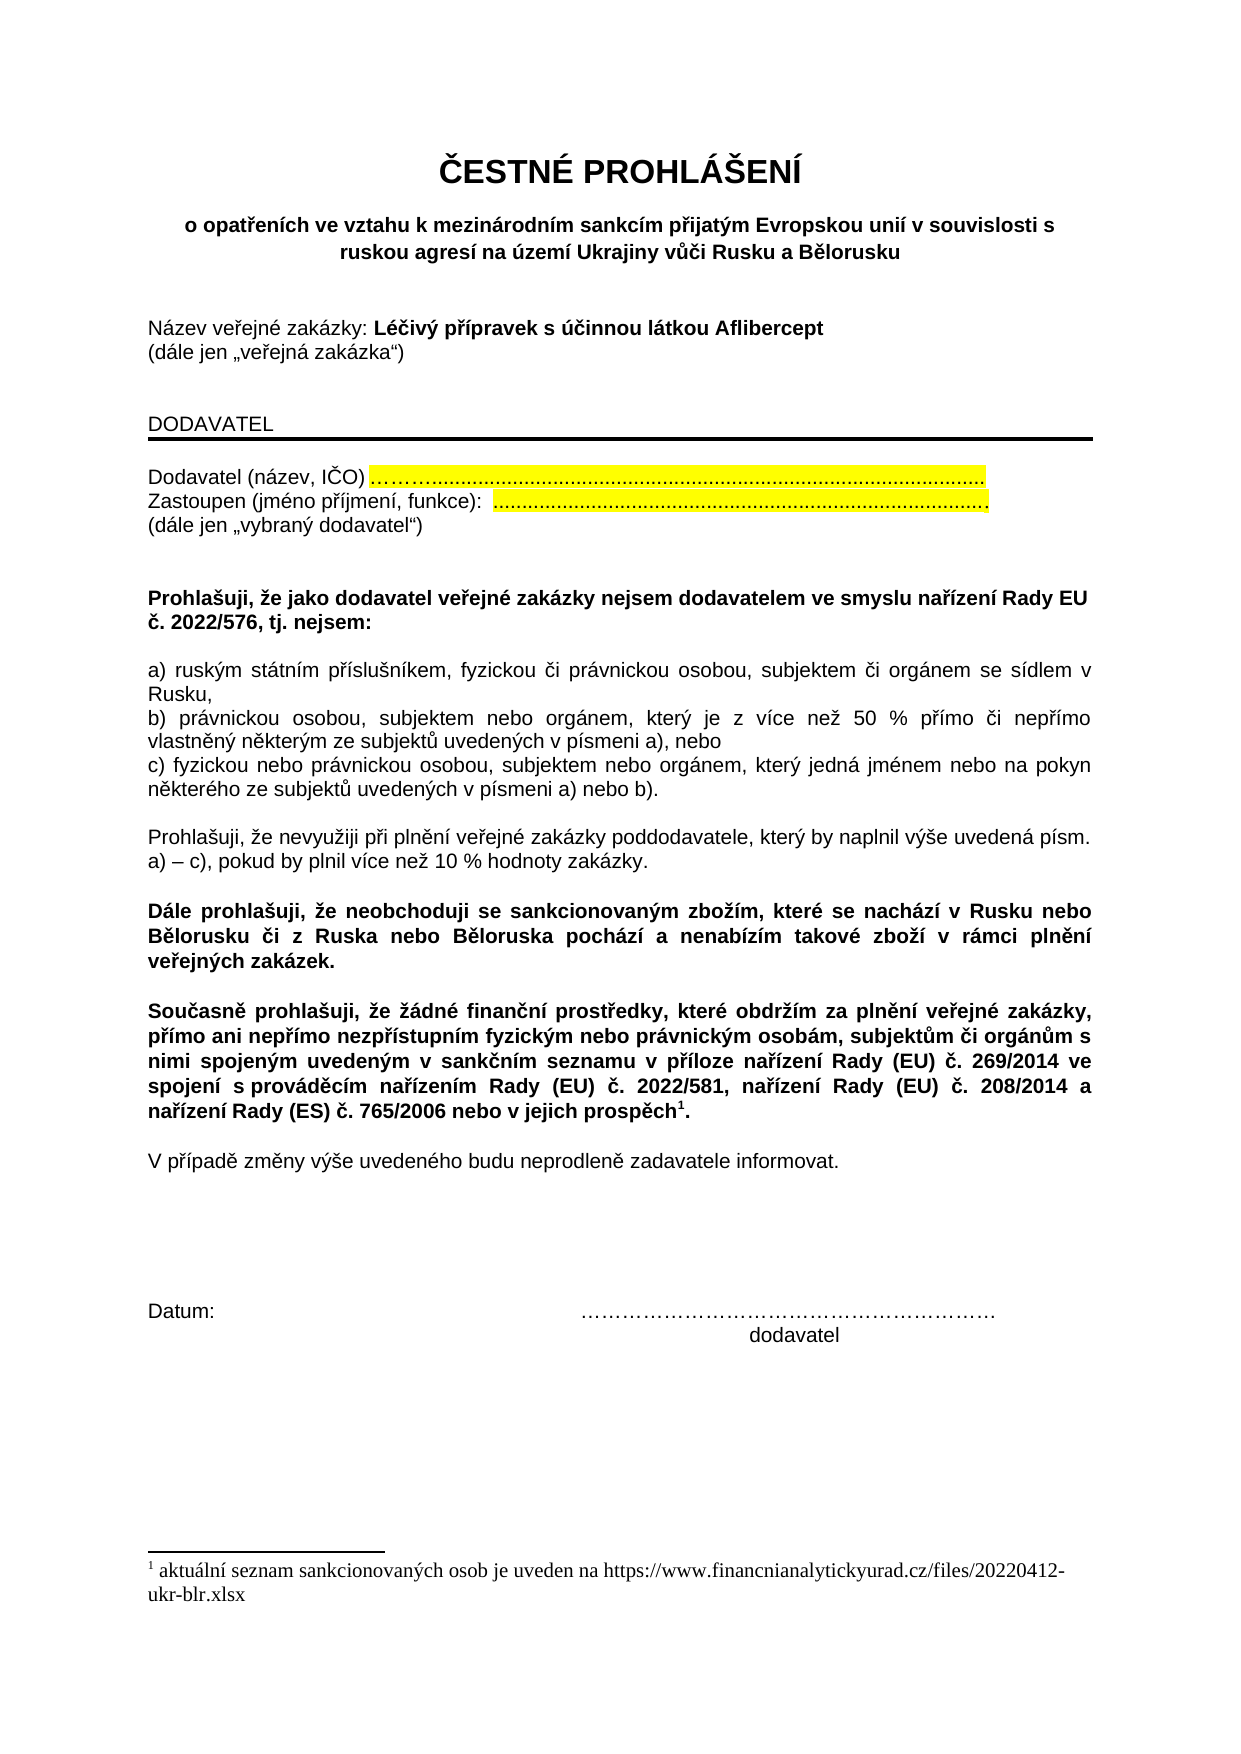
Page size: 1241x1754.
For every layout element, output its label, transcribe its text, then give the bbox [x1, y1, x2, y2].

text Název veřejné zakázky: Léčivý přípravek s účinnou látkou Aflibercept [148, 316, 1093, 339]
text DODAVATEL [148, 411, 1093, 437]
subtitle Současně prohlašuji, že žádné finanční prostředky, které obdržím za plnění veřejné zakázky, přímo ani nepřímo nezpřístupním fyzickým nebo právnickým osobám, subjektům či orgánům s nimi spojeným uvedeným v sankčním seznamu v příloze nařízení Rady (EU) č. 269/2014 ve spojení s prováděcím nařízením Rady (EU) č. 2022/581, nařízení Rady (EU) č. 208/2014 a nařízení Rady (ES) č. 765/2006 nebo v jejich prospěch. [148, 998, 1093, 1123]
text c) fyzickou nebo právnickou osobou, subjektem nebo orgánem, který jedná jménem nebo na pokyn některého ze subjektů uvedených v písmeni a) nebo b). [148, 753, 1093, 801]
text a) ruským státním příslušníkem, fyzickou či právnickou osobou, subjektem či orgánem se sídlem v Rusku, [148, 657, 1093, 705]
text Prohlašuji, že nevyužiji při plnění veřejné zakázky poddodavatele, který by naplnil výše uvedená písm. a) – c), pokud by plnil více než 10 % hodnoty zakázky. [148, 825, 1093, 873]
text Prohlašuji, že jako dodavatel veřejné zakázky nejsem dodavatelem ve smyslu nařízení Rady EU č. 2022/576, tj. nejsem: [148, 586, 1093, 633]
text Dodavatel (název, IČO) ………................................................................................................ [148, 464, 1093, 488]
text Zastoupen (jméno příjmení, funkce): ...................................................................................... [148, 488, 1093, 513]
text (dále jen „veřejná zakázka“) [148, 339, 1093, 363]
subtitle Dále prohlašuji, že neobchoduji se sankcionovaným zbožím, které se nachází v Rusku nebo Bělorusku či z Ruska nebo Běloruska pochází a nenabízím takové zboží v rámci plnění veřejných zakázek. [148, 898, 1093, 973]
text (dále jen „vybraný dodavatel“) [148, 513, 1093, 537]
subtitle Datum: …………………………………………………… [148, 1298, 1093, 1323]
list dodavatel [664, 1323, 1196, 1347]
text b) právnickou osobou, subjektem nebo orgánem, který je z více než 50 % přímo či nepřímo vlastněný některým ze subjektů uvedených v písmeni a), nebo [148, 705, 1093, 753]
subtitle V případě změny výše uvedeného budu neprodleně zadavatele informovat. [148, 1148, 1093, 1173]
subtitle ČESTNÉ PROHLÁŠENÍ [148, 164, 1093, 189]
text o opatřeních ve vztahu k mezinárodním sankcím přijatým Evropskou unií v souvislosti s ruskou agresí na území Ukrajiny vůči Rusku a Bělorusku [148, 213, 1093, 264]
